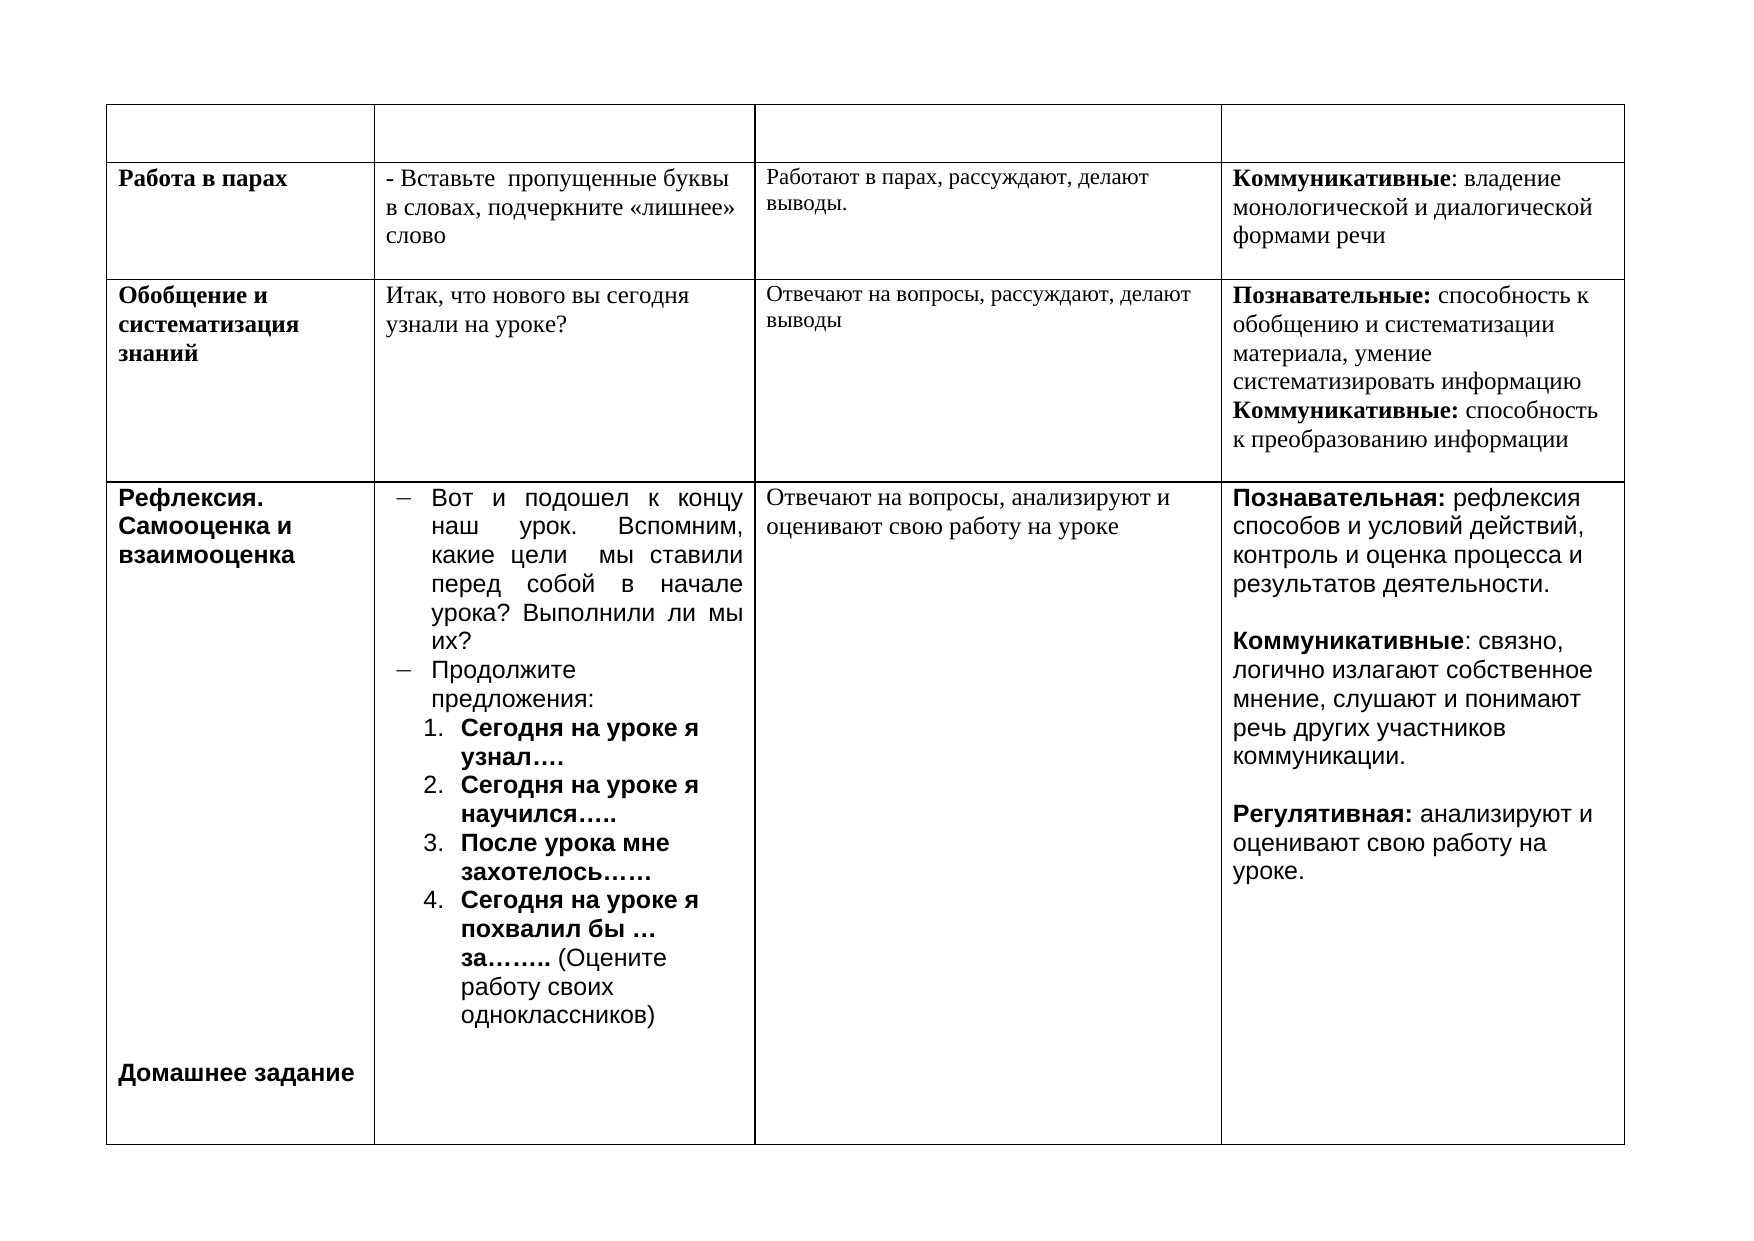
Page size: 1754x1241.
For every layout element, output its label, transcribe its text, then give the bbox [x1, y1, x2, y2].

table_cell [756, 105, 1221, 162]
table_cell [375, 105, 754, 162]
table_cell Познавательные: способность к обобщению и систематизации материала, умение систематизировать информацию Коммуникативные: способность к преобразованию информации [1222, 280, 1624, 481]
table_cell - Вставьте пропущенные буквы в словах, подчеркните «лишнее» слово [375, 163, 754, 279]
table_cell Отвечают на вопросы, рассуждают, делают выводы [756, 280, 1221, 481]
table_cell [1222, 105, 1624, 162]
table_cell Коммуникативные: владение монологической и диалогической формами речи [1222, 163, 1624, 279]
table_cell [756, 483, 1221, 1144]
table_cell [1222, 483, 1624, 1144]
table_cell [375, 483, 754, 1144]
table_cell Работают в парах, рассуждают, делают выводы. [756, 163, 1221, 279]
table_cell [107, 483, 374, 1144]
table_cell Работа в парах [107, 163, 374, 279]
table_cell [107, 105, 374, 162]
table_cell Обобщение и систематизация знаний [107, 280, 374, 481]
table_cell Итак, что нового вы сегодня узнали на уроке? [375, 280, 754, 481]
